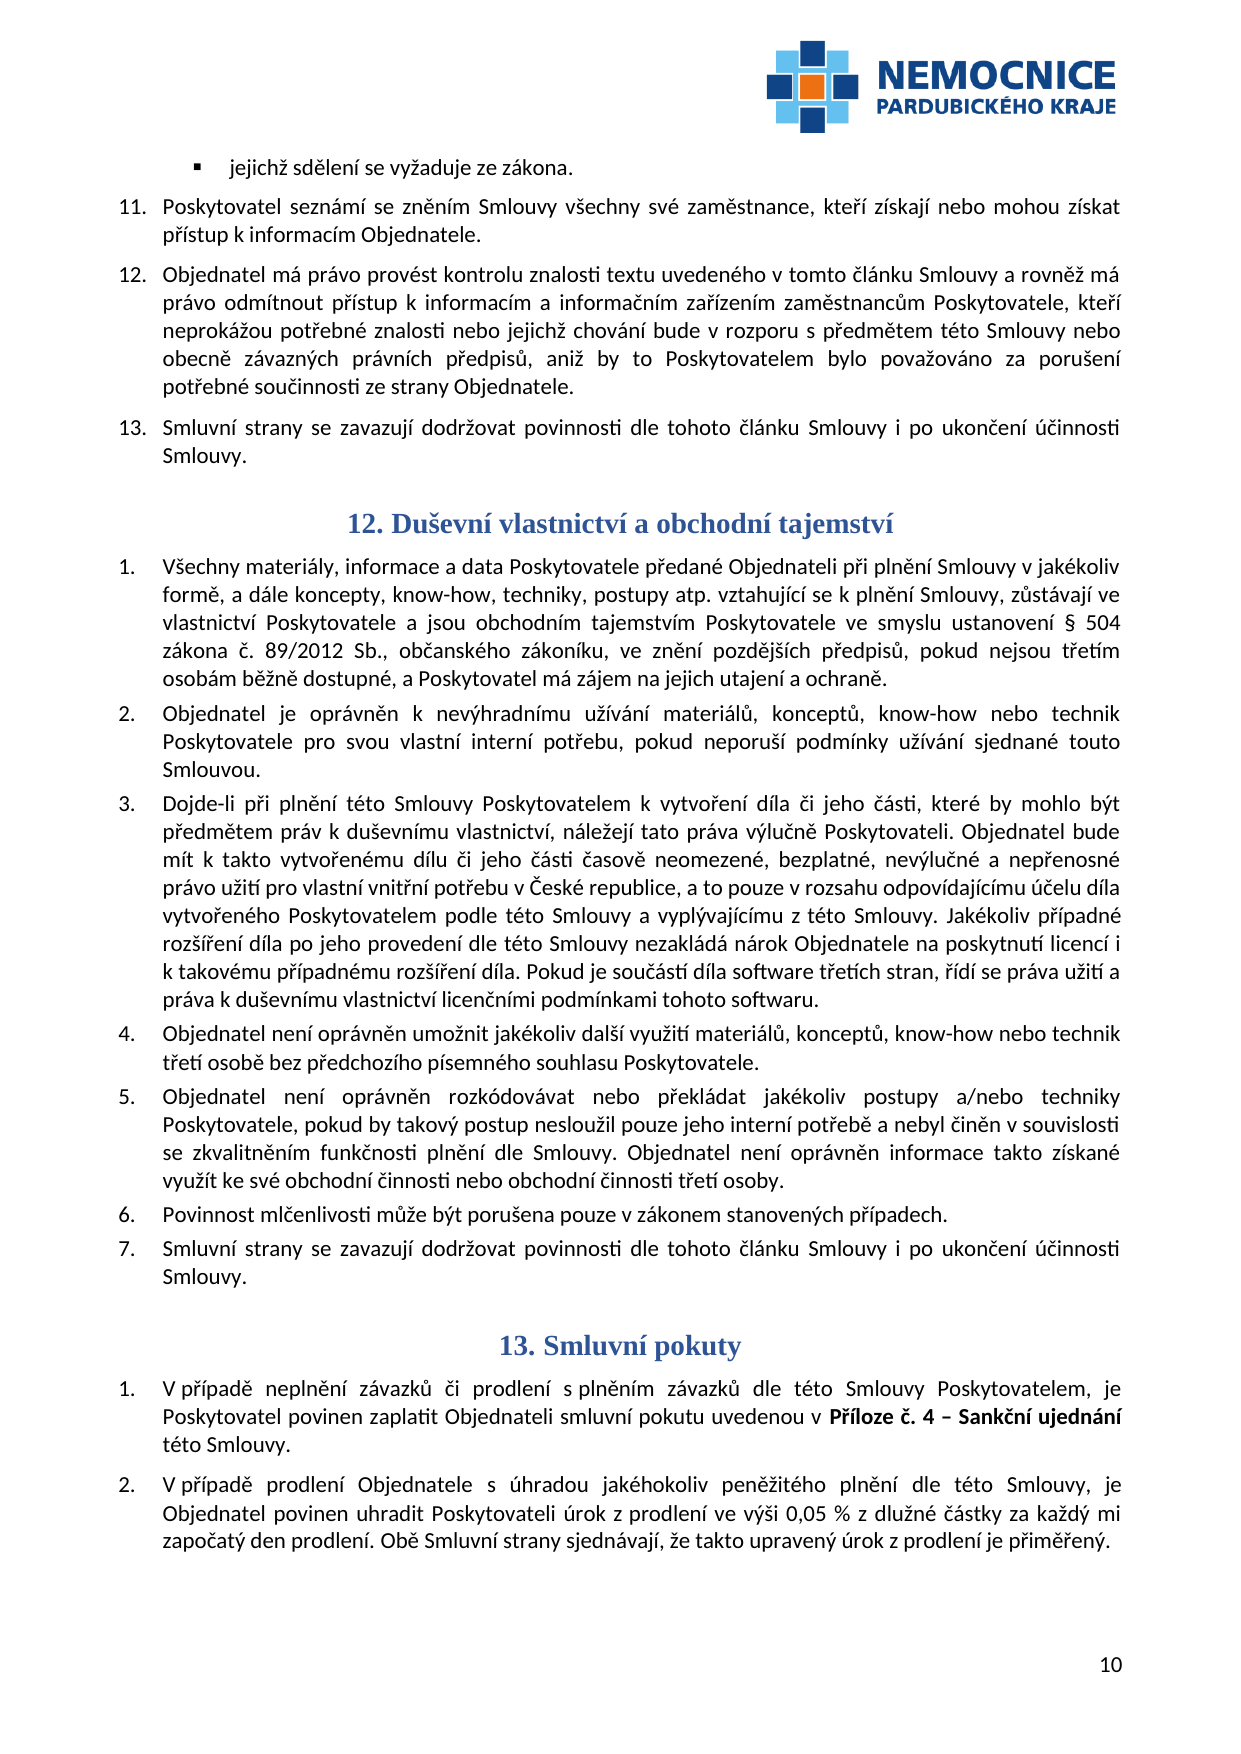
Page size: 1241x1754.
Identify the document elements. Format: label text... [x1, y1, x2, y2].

list V případě neplnění závazků či prodlení s plněním závazků dle této Smlouvy Poskytovatelem, je Poskytovatel povinen zaplatit Objednateli smluvní pokutu uvedenou v Příloze č. 4 – Sankční ujednání této Smlouvy. [118, 1374, 1122, 1458]
list Poskytovatel seznámí se zněním Smlouvy všechny své zaměstnance, kteří získají nebo mohou získat přístup k informacím Objednatele. [118, 192, 1122, 248]
list Objednatel není oprávněn umožnit jakékoliv další využití materiálů, konceptů, know-how nebo technik třetí osobě bez předchozího písemného souhlasu Poskytovatele. [118, 1019, 1122, 1076]
list V případě prodlení Objednatele s úhradou jakéhokoliv peněžitého plnění dle této Smlouvy, je Objednatel povinen uhradit Poskytovateli úrok z prodlení ve výši 0,05 % z dlužné částky za každý mi započatý den prodlení. Obě Smluvní strany sjednávají, že takto upravený úrok z prodlení je přiměřený. [118, 1471, 1122, 1555]
list Dojde-li při plnění této Smlouvy Poskytovatelem k vytvoření díla či jeho části, které by mohlo být předmětem práv k duševnímu vlastnictví, náležejí tato práva výlučně Poskytovateli. Objednatel bude mít k takto vytvořenému dílu či jeho části časově neomezené, bezplatné, nevýlučné a nepřenosné právo užití pro vlastní vnitřní potřebu v České republice, a to pouze v rozsahu odpovídajícímu účelu díla vytvořeného Poskytovatelem podle této Smlouvy a vyplývajícímu z této Smlouvy. Jakékoliv případné rozšíření díla po jeho provedení dle této Smlouvy nezakládá nárok Objednatele na poskytnutí licencí i k takovému případnému rozšíření díla. Pokud je součástí díla software třetích stran, řídí se práva užití a práva k duševnímu vlastnictví licenčními podmínkami tohoto softwaru. [118, 789, 1122, 1013]
list Objednatel není oprávněn rozkódovávat nebo překládat jakékoliv postupy a/nebo techniky Poskytovatele, pokud by takový postup nesloužil pouze jeho interní potřebě a nebyl činěn v souvislosti se zkvalitněním funkčnosti plnění dle Smlouvy. Objednatel není oprávněn informace takto získané využít ke své obchodní činnosti nebo obchodní činnosti třetí osoby. [118, 1082, 1122, 1194]
picture [765, 39, 1116, 134]
list Všechny materiály, informace a data Poskytovatele předané Objednateli při plnění Smlouvy v jakékoliv formě, a dále koncepty, know-how, techniky, postupy atp. vztahující se k plnění Smlouvy, zůstávají ve vlastnictví Poskytovatele a jsou obchodním tajemstvím Poskytovatele ve smyslu ustanovení § 504 zákona č. 89/2012 Sb., občanského zákoníku, ve znění pozdějších předpisů, pokud nejsou třetím osobám běžně dostupné, a Poskytovatel má zájem na jejich utajení a ochraně. [118, 552, 1122, 693]
list jejichž sdělení se vyžaduje ze zákona. [192, 153, 1122, 181]
list Objednatel je oprávněn k nevýhradnímu užívání materiálů, konceptů, know-how nebo technik Poskytovatele pro svou vlastní interní potřebu, pokud neporuší podmínky užívání sjednané touto Smlouvou. [118, 699, 1122, 783]
subtitle Smluvní pokuty [118, 1328, 1122, 1362]
list Povinnost mlčenlivosti může být porušena pouze v zákonem stanovených případech. [118, 1200, 1122, 1228]
list Objednatel má právo provést kontrolu znalosti textu uvedeného v tomto článku Smlouvy a rovněž má právo odmítnout přístup k informacím a informačním zařízením zaměstnancům Poskytovatele, kteří neprokážou potřebné znalosti nebo jejichž chování bude v rozporu s předmětem této Smlouvy nebo obecně závazných právních předpisů, aniž by to Poskytovatelem bylo považováno za porušení potřebné součinnosti ze strany Objednatele. [118, 260, 1122, 400]
list Smluvní strany se zavazují dodržovat povinnosti dle tohoto článku Smlouvy i po ukončení účinnosti Smlouvy. [118, 1234, 1122, 1291]
list Smluvní strany se zavazují dodržovat povinnosti dle tohoto článku Smlouvy i po ukončení účinnosti Smlouvy. [118, 413, 1122, 469]
subtitle Duševní vlastnictví a obchodní tajemství [118, 506, 1122, 540]
